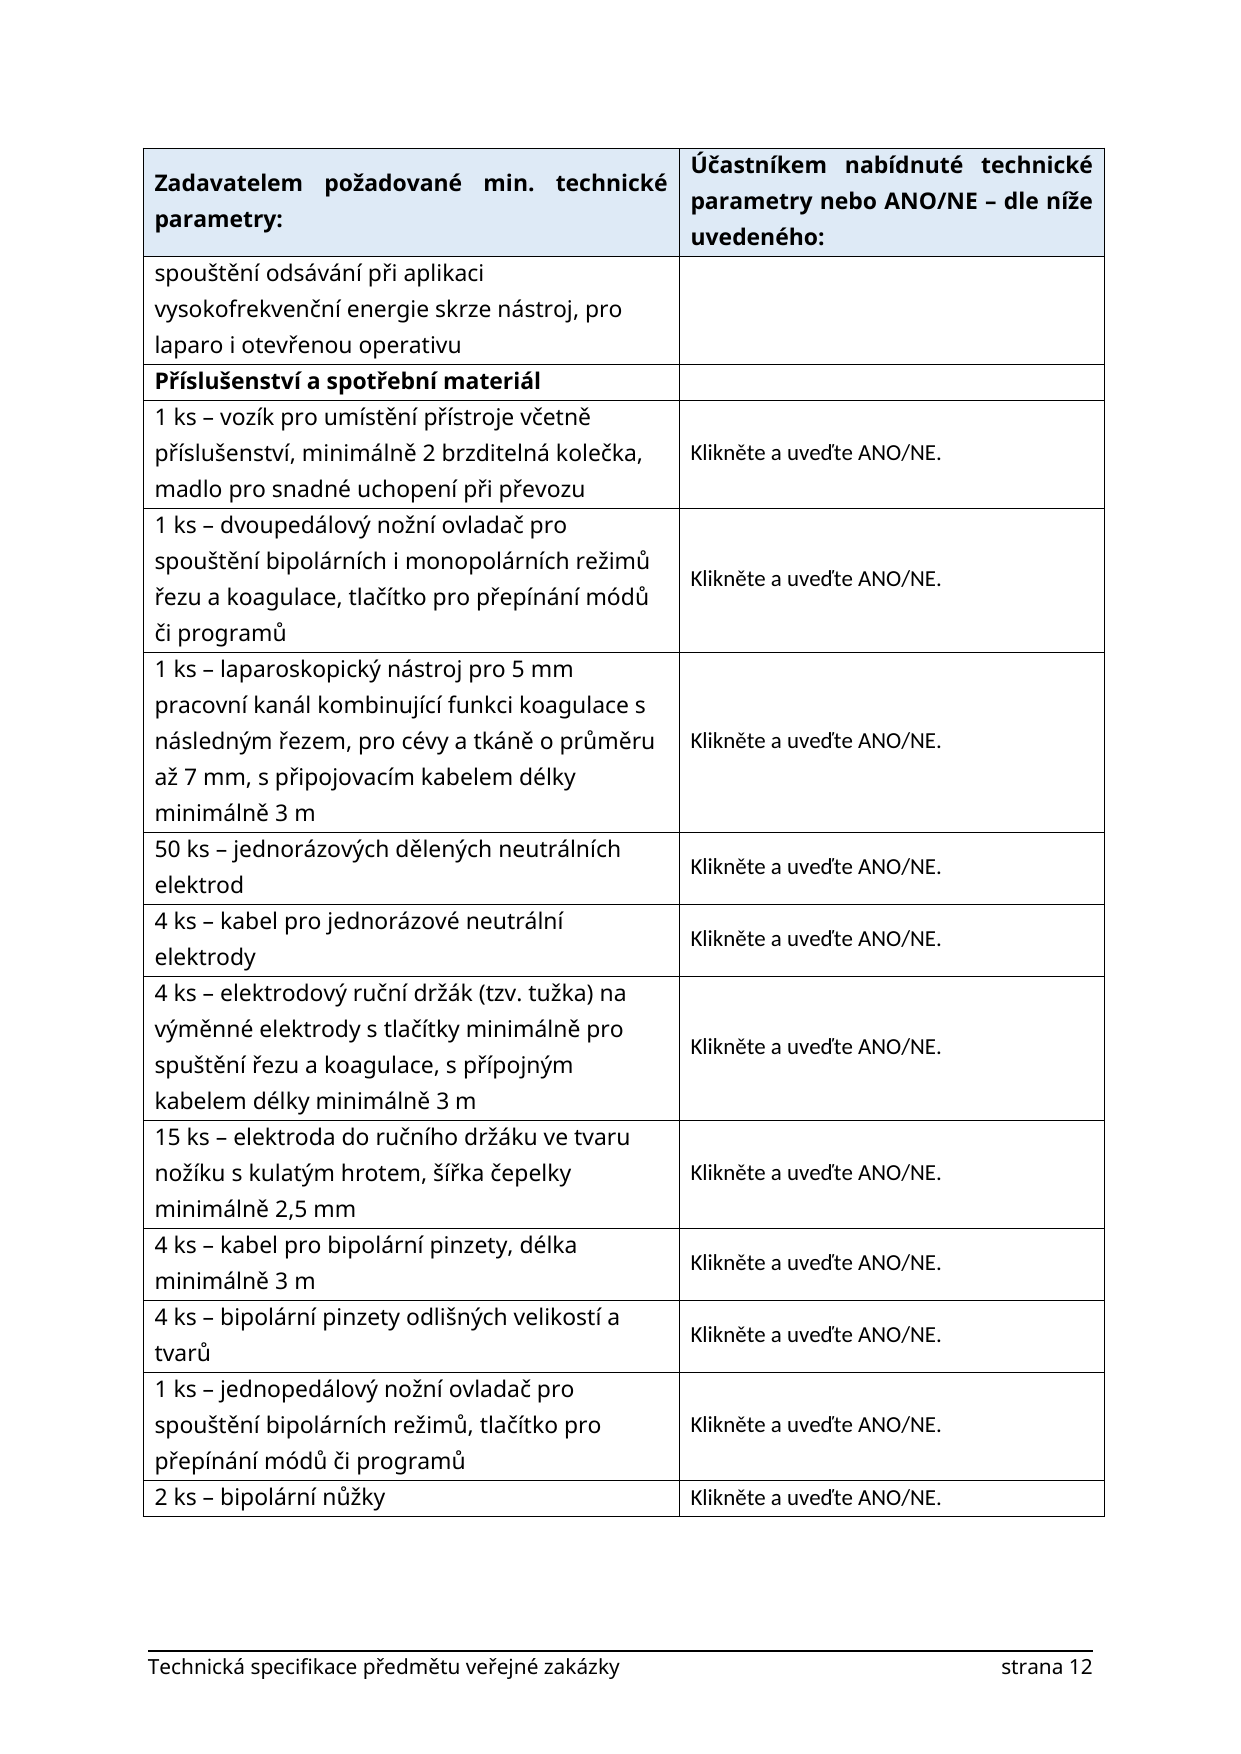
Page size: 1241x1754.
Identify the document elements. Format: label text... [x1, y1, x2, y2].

table_cell 1 ks – jednopedálový nožní ovladač pro spouštění bipolárních režimů, tlačítko pro přepínání módů či programů [144, 1373, 679, 1480]
table_cell 4 ks – kabel pro bipolární pinzety, délka minimálně 3 m [144, 1229, 679, 1300]
table_cell 4 ks – elektrodový ruční držák (tzv. tužka) na výměnné elektrody s tlačítky minimálně pro spuštění řezu a koagulace, s přípojným kabelem délky minimálně 3 m [144, 977, 679, 1120]
table_cell 50 ks – jednorázových dělených neutrálních elektrod [144, 833, 679, 904]
table_header Zadavatelem požadované min. technické parametry: [144, 149, 679, 256]
table_cell 4 ks – kabel pro jednorázové neutrální elektrody [144, 905, 679, 976]
table_cell 1 ks – dvoupedálový nožní ovladač pro spouštění bipolárních i monopolárních režimů řezu a koagulace, tlačítko pro přepínání módů či programů [144, 509, 679, 652]
table_cell 15 ks – elektroda do ručního držáku ve tvaru nožíku s kulatým hrotem, šířka čepelky minimálně 2,5 mm [144, 1121, 679, 1228]
table_cell Příslušenství a spotřební materiál [144, 365, 679, 400]
table_cell 1 ks – vozík pro umístění přístroje včetně příslušenství, minimálně 2 brzditelná kolečka, madlo pro snadné uchopení při převozu [144, 401, 679, 508]
table_cell 4 ks – bipolární pinzety odlišných velikostí a tvarů [144, 1301, 679, 1372]
table_cell 1 ks – laparoskopický nástroj pro 5 mm pracovní kanál kombinující funkci koagulace s následným řezem, pro cévy a tkáně o průměru až 7 mm, s připojovacím kabelem délky minimálně 3 m [144, 653, 679, 832]
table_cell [144, 257, 679, 364]
table_cell [680, 365, 1104, 400]
table_header Účastníkem nabídnuté technické parametry nebo ANO/NE – dle níže uvedeného: [680, 149, 1104, 256]
table_cell 2 ks – bipolární nůžky [144, 1481, 679, 1516]
